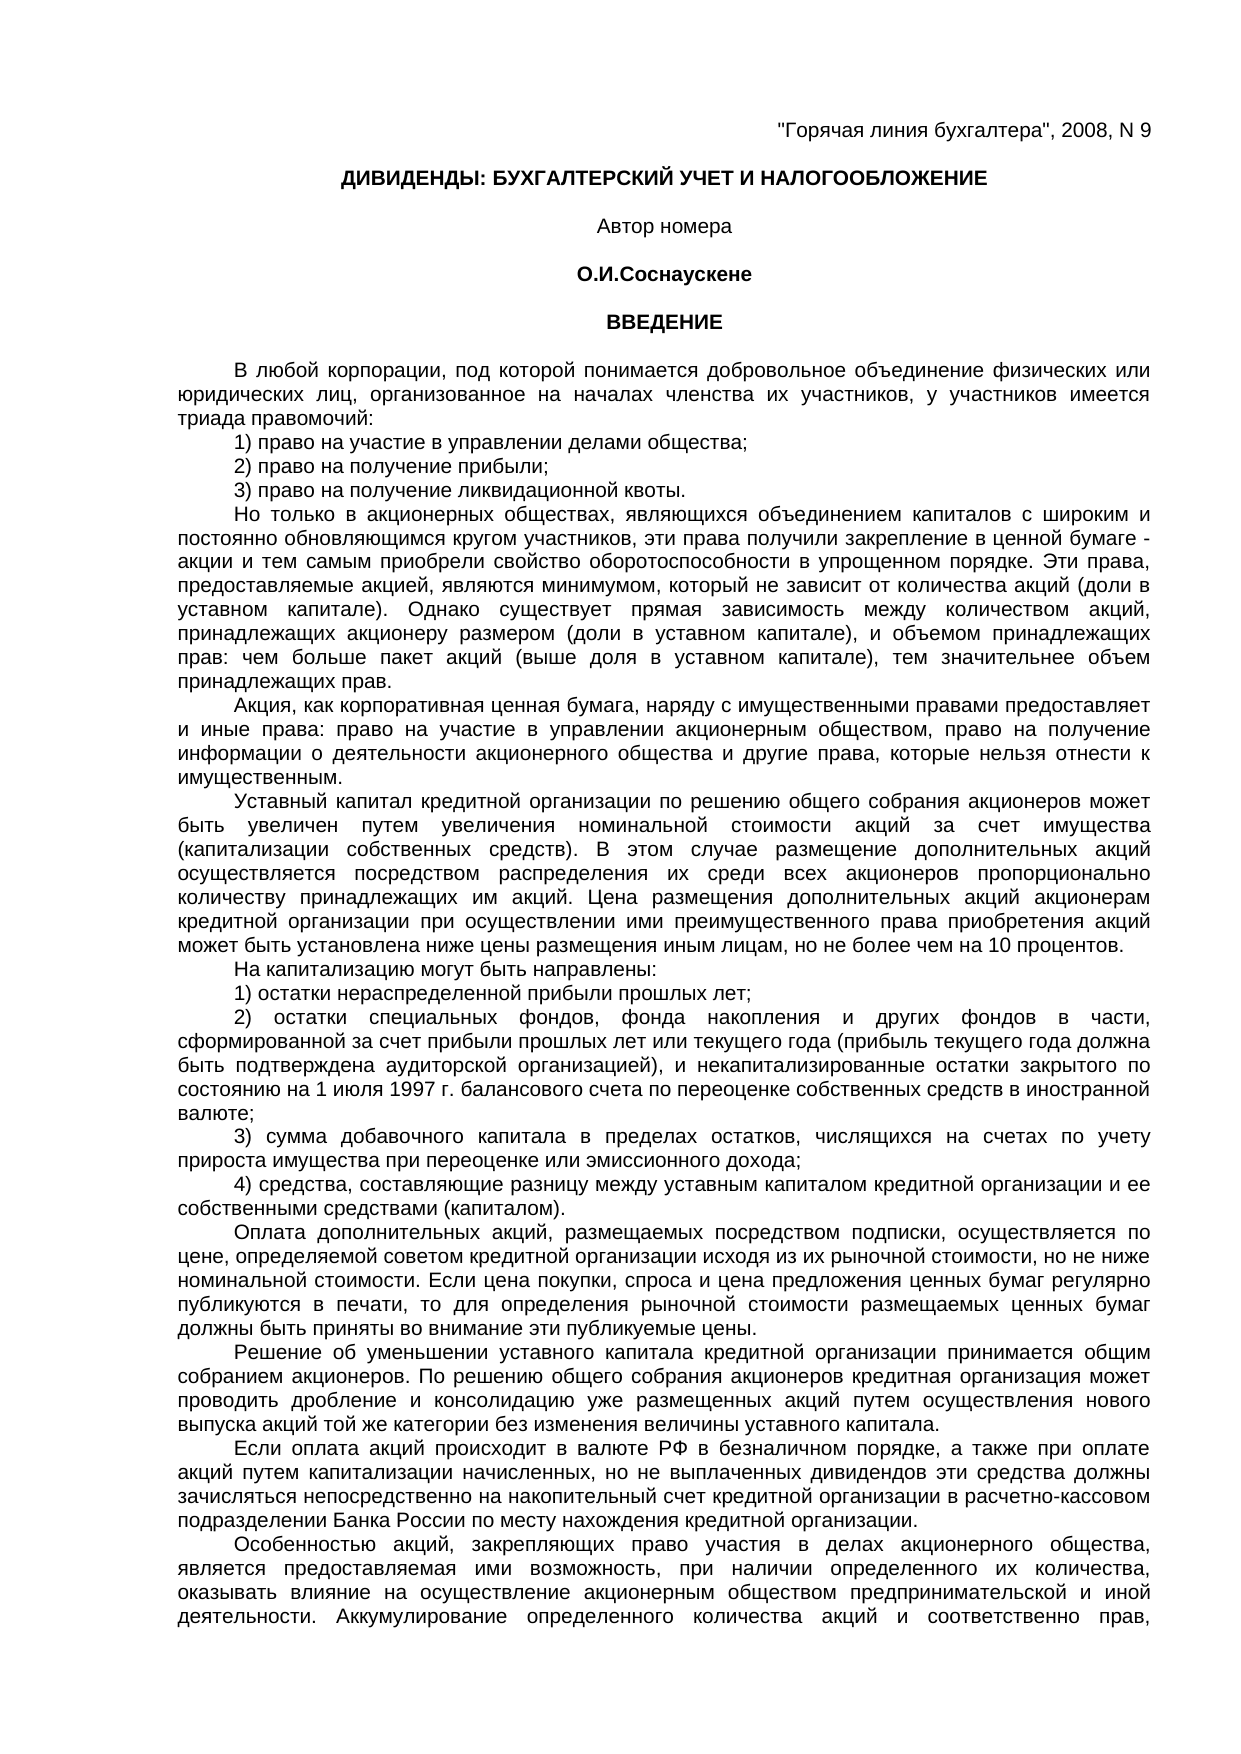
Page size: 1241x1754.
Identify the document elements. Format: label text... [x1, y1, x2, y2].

title О.И.Соснаускене [177, 262, 1152, 286]
title ВВЕДЕНИЕ [177, 310, 1152, 334]
text 2) остатки специальных фондов, фонда накопления и других фондов в части, сформированной за счет прибыли прошлых лет или текущего года (прибыль текущего года должна быть подтверждена аудиторской организацией), и некапитализированные остатки закрытого по состоянию на 1 июля 1997 г. балансового счета по переоценке собственных средств в иностранной валюте; [177, 1004, 1152, 1124]
text Но только в акционерных обществах, являющихся объединением капиталов с широким и постоянно обновляющимся кругом участников, эти права получили закрепление в ценной бумаге - акции и тем самым приобрели свойство оборотоспособности в упрощенном порядке. Эти права, предоставляемые акцией, являются минимумом, который не зависит от количества акций (доли в уставном капитале). Однако существует прямая зависимость между количеством акций, принадлежащих акционеру размером (доли в уставном капитале), и объемом принадлежащих прав: чем больше пакет акций (выше доля в уставном капитале), тем значительнее объем принадлежащих прав. [177, 501, 1152, 693]
text Если оплата акций происходит в валюте РФ в безналичном порядке, а также при оплате акций путем капитализации начисленных, но не выплаченных дивидендов эти средства должны зачисляться непосредственно на накопительный счет кредитной организации в расчетно-кассовом подразделении Банка России по месту нахождения кредитной организации. [177, 1436, 1152, 1532]
text В любой корпорации, под которой понимается добровольное объединение физических или юридических лиц, организованное на началах членства их участников, у участников имеется триада правомочий: [177, 358, 1152, 429]
text Уставный капитал кредитной организации по решению общего собрания акционеров может быть увеличен путем увеличения номинальной стоимости акций за счет имущества (капитализации собственных средств). В этом случае размещение дополнительных акций осуществляется посредством распределения их среди всех акционеров пропорционально количеству принадлежащих им акций. Цена размещения дополнительных акций акционерам кредитной организации при осуществлении ими преимущественного права приобретения акций может быть установлена ниже цены размещения иным лицам, но не более чем на 10 процентов. [177, 789, 1152, 957]
text 3) сумма добавочного капитала в пределах остатков, числящихся на счетах по учету прироста имущества при переоценке или эмиссионного дохода; [177, 1124, 1152, 1172]
title ДИВИДЕНДЫ: БУХГАЛТЕРСКИЙ УЧЕТ И НАЛОГООБЛОЖЕНИЕ [177, 166, 1152, 190]
text На капитализацию могут быть направлены: [177, 957, 1152, 981]
text 1) право на участие в управлении делами общества; [177, 429, 1152, 453]
text 3) право на получение ликвидационной квоты. [177, 477, 1152, 501]
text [177, 1532, 1152, 1627]
text Оплата дополнительных акций, размещаемых посредством подписки, осуществляется по цене, определяемой советом кредитной организации исходя из их рыночной стоимости, но не ниже номинальной стоимости. Если цена покупки, спроса и цена предложения ценных бумаг регулярно публикуются в печати, то для определения рыночной стоимости размещаемых ценных бумаг должны быть приняты во внимание эти публикуемые цены. [177, 1220, 1152, 1340]
text 2) право на получение прибыли; [177, 453, 1152, 477]
text Автор номера [177, 214, 1152, 238]
text 1) остатки нераспределенной прибыли прошлых лет; [177, 981, 1152, 1004]
text 4) средства, составляющие разницу между уставным капиталом кредитной организации и ее собственными средствами (капиталом). [177, 1172, 1152, 1220]
text "Горячая линия бухгалтера", 2008, N 9 [177, 118, 1152, 142]
text Акция, как корпоративная ценная бумага, наряду с имущественными правами предоставляет и иные права: право на участие в управлении акционерным обществом, право на получение информации о деятельности акционерного общества и другие права, которые нельзя отнести к имущественным. [177, 693, 1152, 789]
text Решение об уменьшении уставного капитала кредитной организации принимается общим собранием акционеров. По решению общего собрания акционеров кредитная организация может проводить дробление и консолидацию уже размещенных акций путем осуществления нового выпуска акций той же категории без изменения величины уставного капитала. [177, 1340, 1152, 1436]
